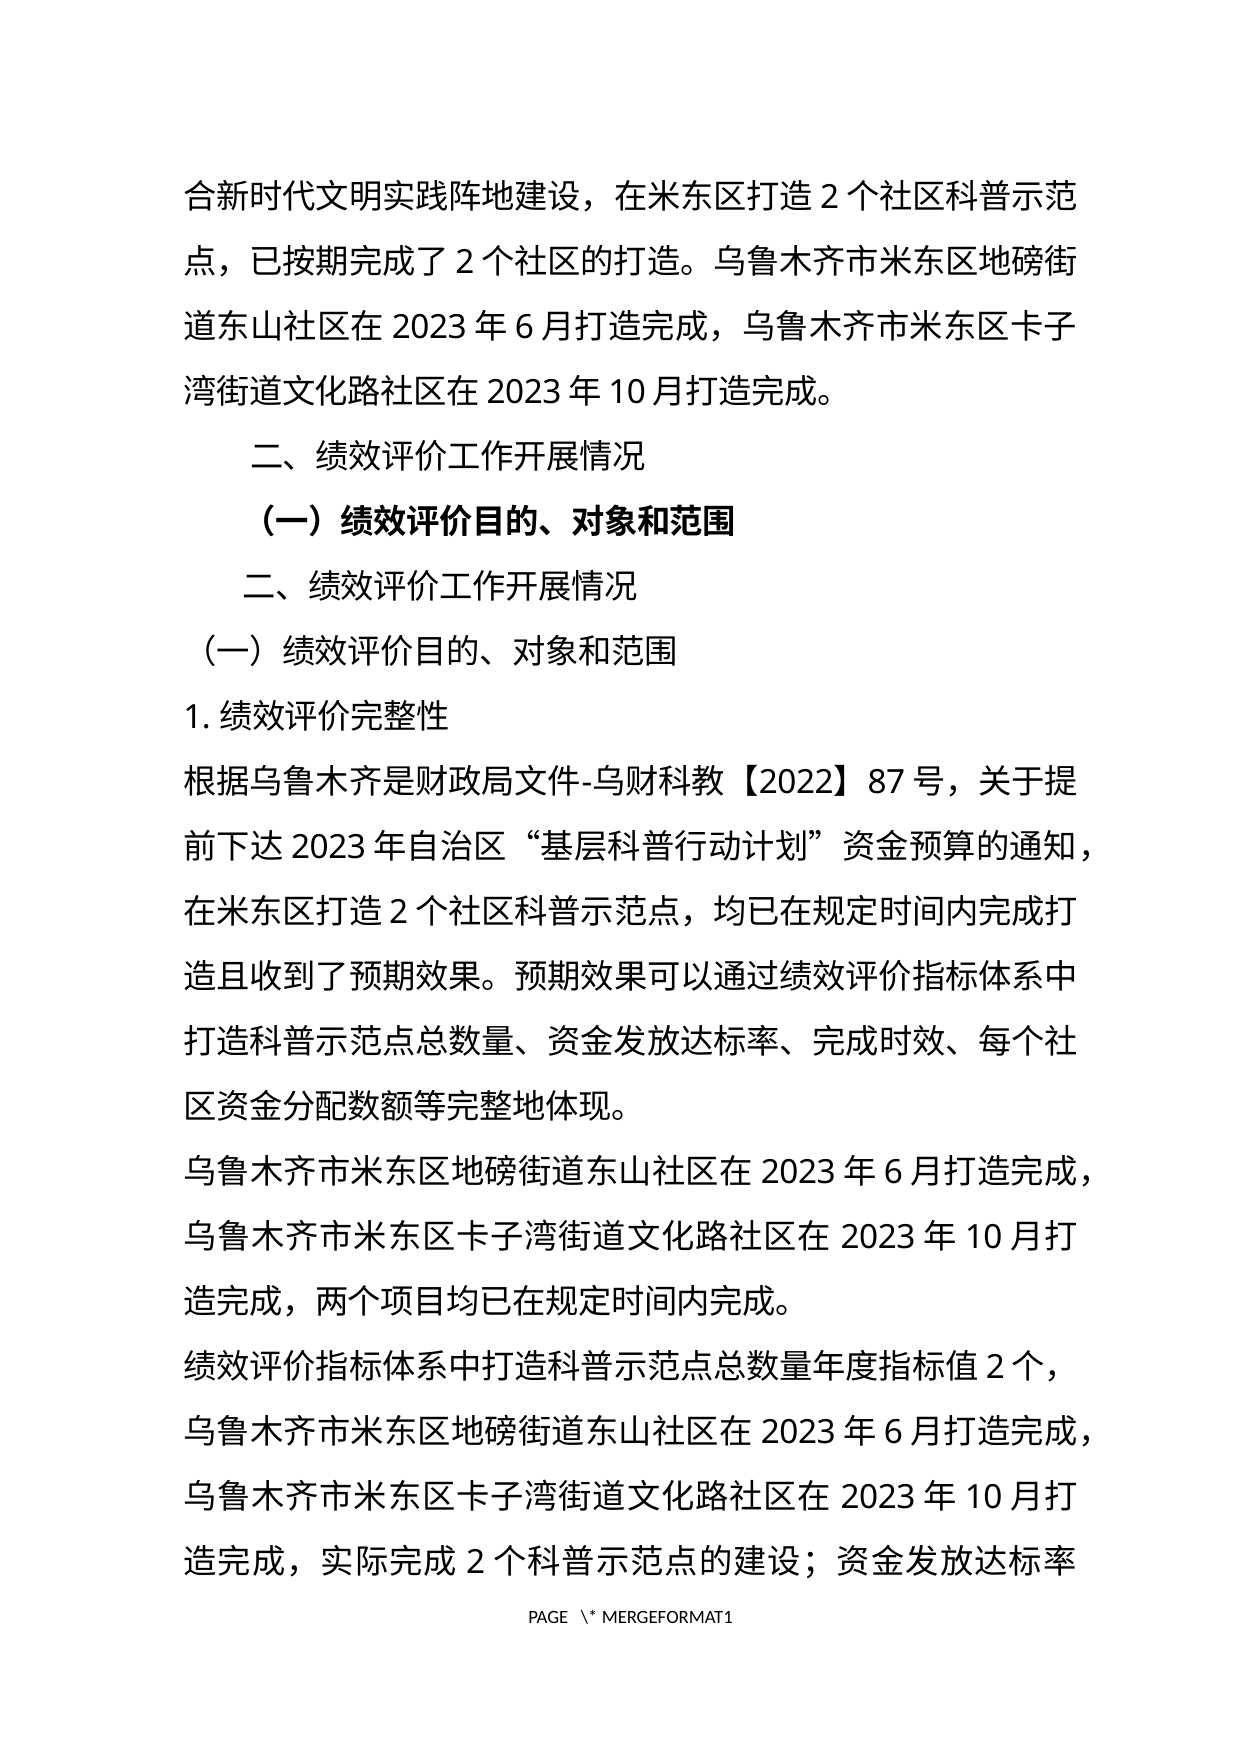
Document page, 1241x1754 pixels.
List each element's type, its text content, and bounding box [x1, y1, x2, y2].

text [183, 552, 1078, 1592]
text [183, 162, 1078, 422]
text 二、绩效评价工作开展情况 [183, 422, 1078, 487]
text （一）绩效评价目的、对象和范围 [183, 487, 1078, 552]
